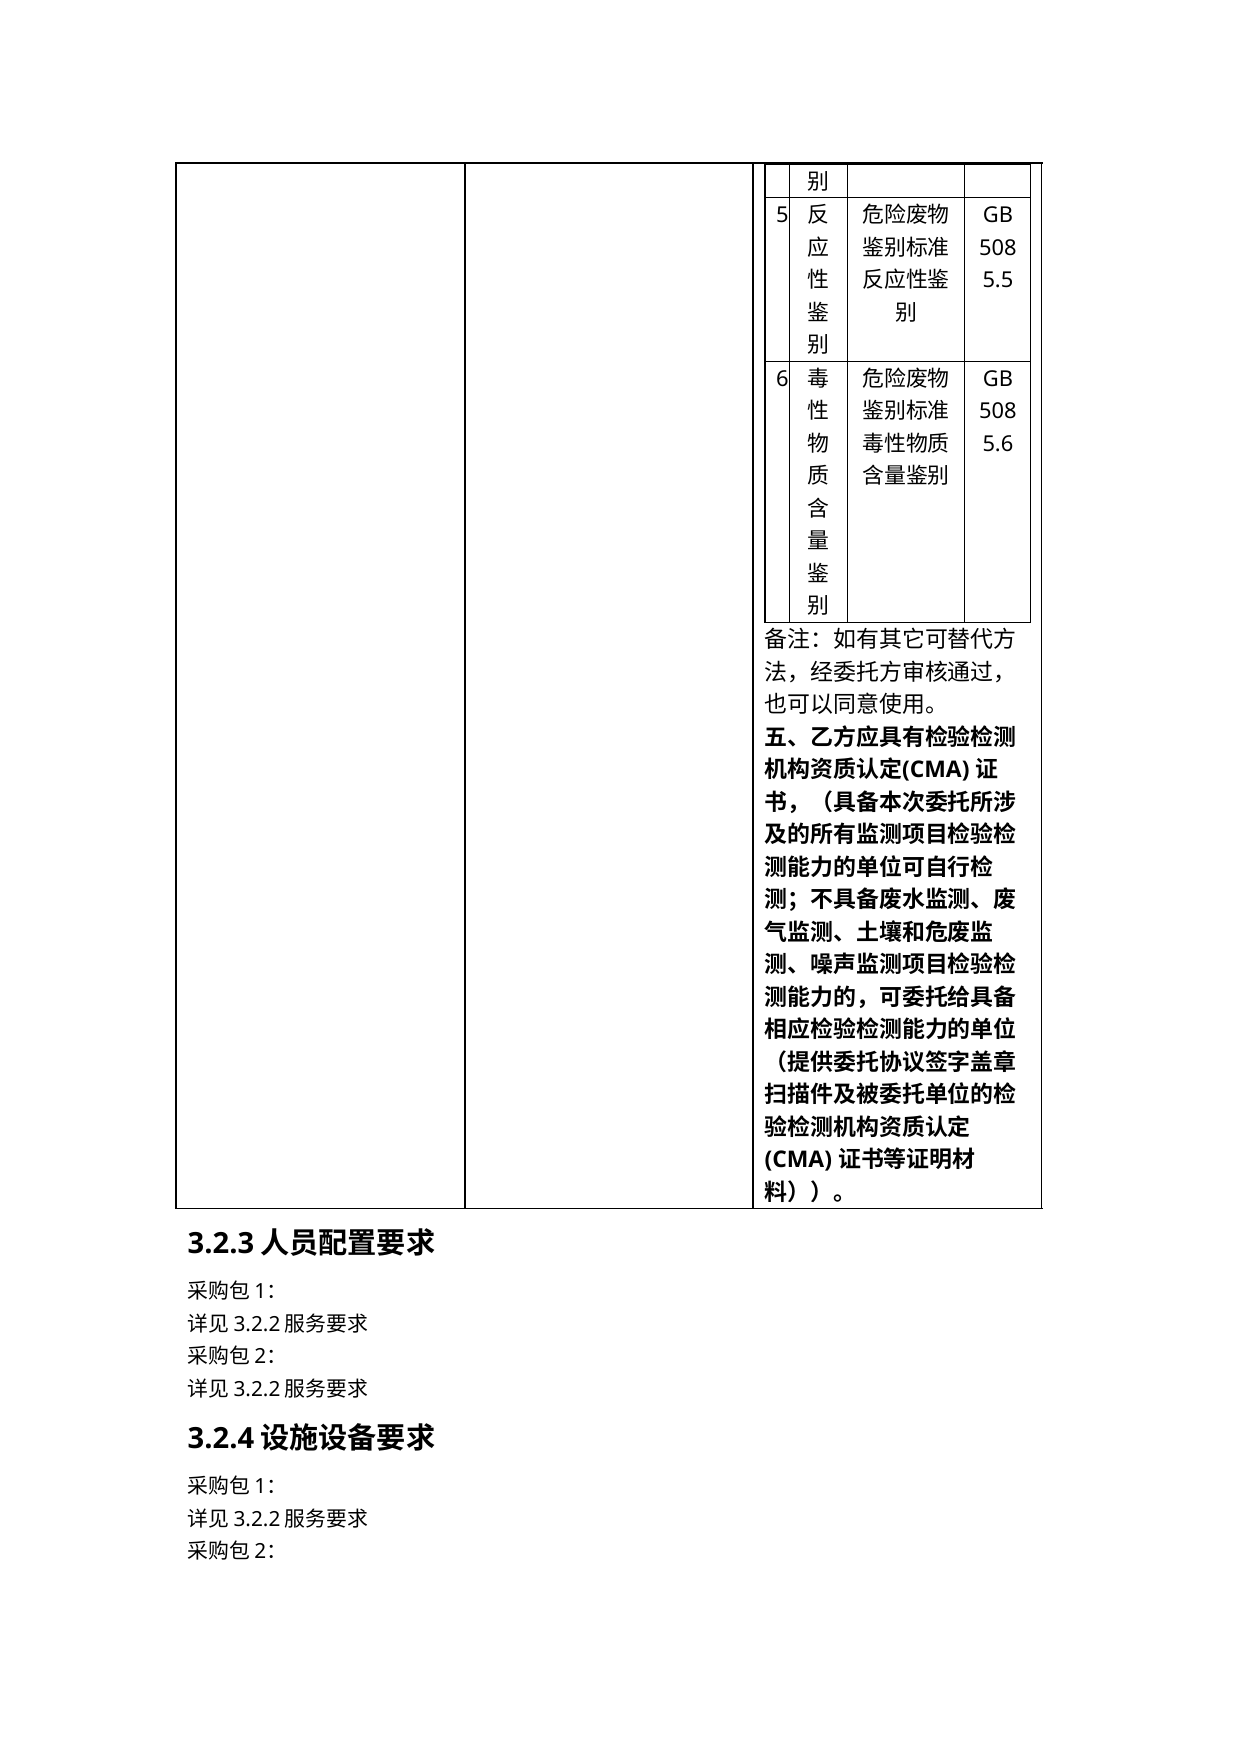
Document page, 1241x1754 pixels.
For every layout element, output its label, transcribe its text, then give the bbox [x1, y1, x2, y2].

text 详见3.2.2服务要求 [187, 1372, 1053, 1404]
text 3.2.3人员配置要求 [187, 1209, 1053, 1274]
text 采购包2： [187, 1339, 1053, 1372]
text 采购包1： [187, 1274, 1053, 1307]
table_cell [754, 164, 1041, 1208]
text 详见3.2.2服务要求 [187, 1307, 1053, 1339]
text 3.2.4设施设备要求 [187, 1404, 1053, 1469]
text 详见3.2.2服务要求 [187, 1502, 1053, 1534]
table_cell [466, 164, 752, 1208]
text 采购包1： [187, 1469, 1053, 1502]
text 采购包2： [187, 1534, 1053, 1567]
table_cell 1 [177, 164, 464, 1208]
